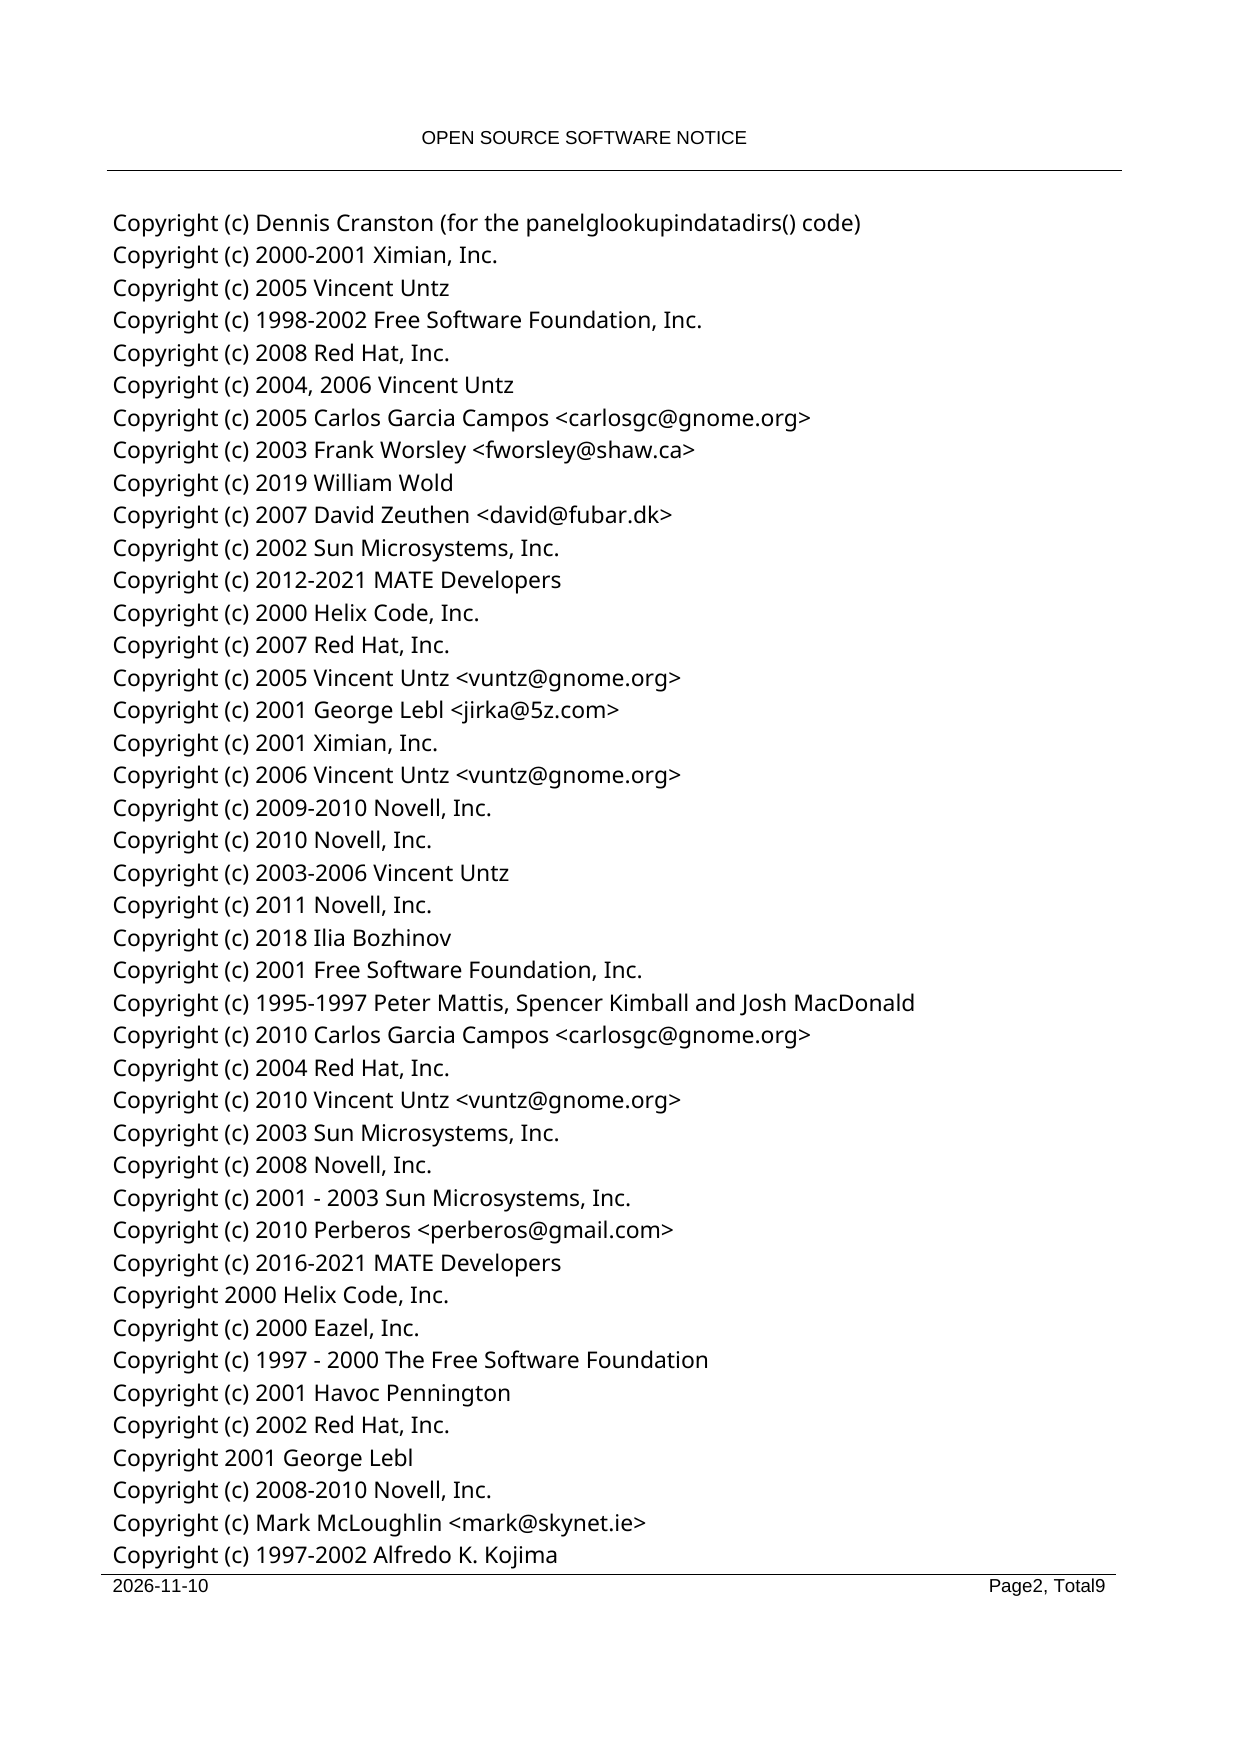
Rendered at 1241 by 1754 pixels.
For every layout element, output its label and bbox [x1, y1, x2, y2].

text [112, 206, 1128, 1571]
